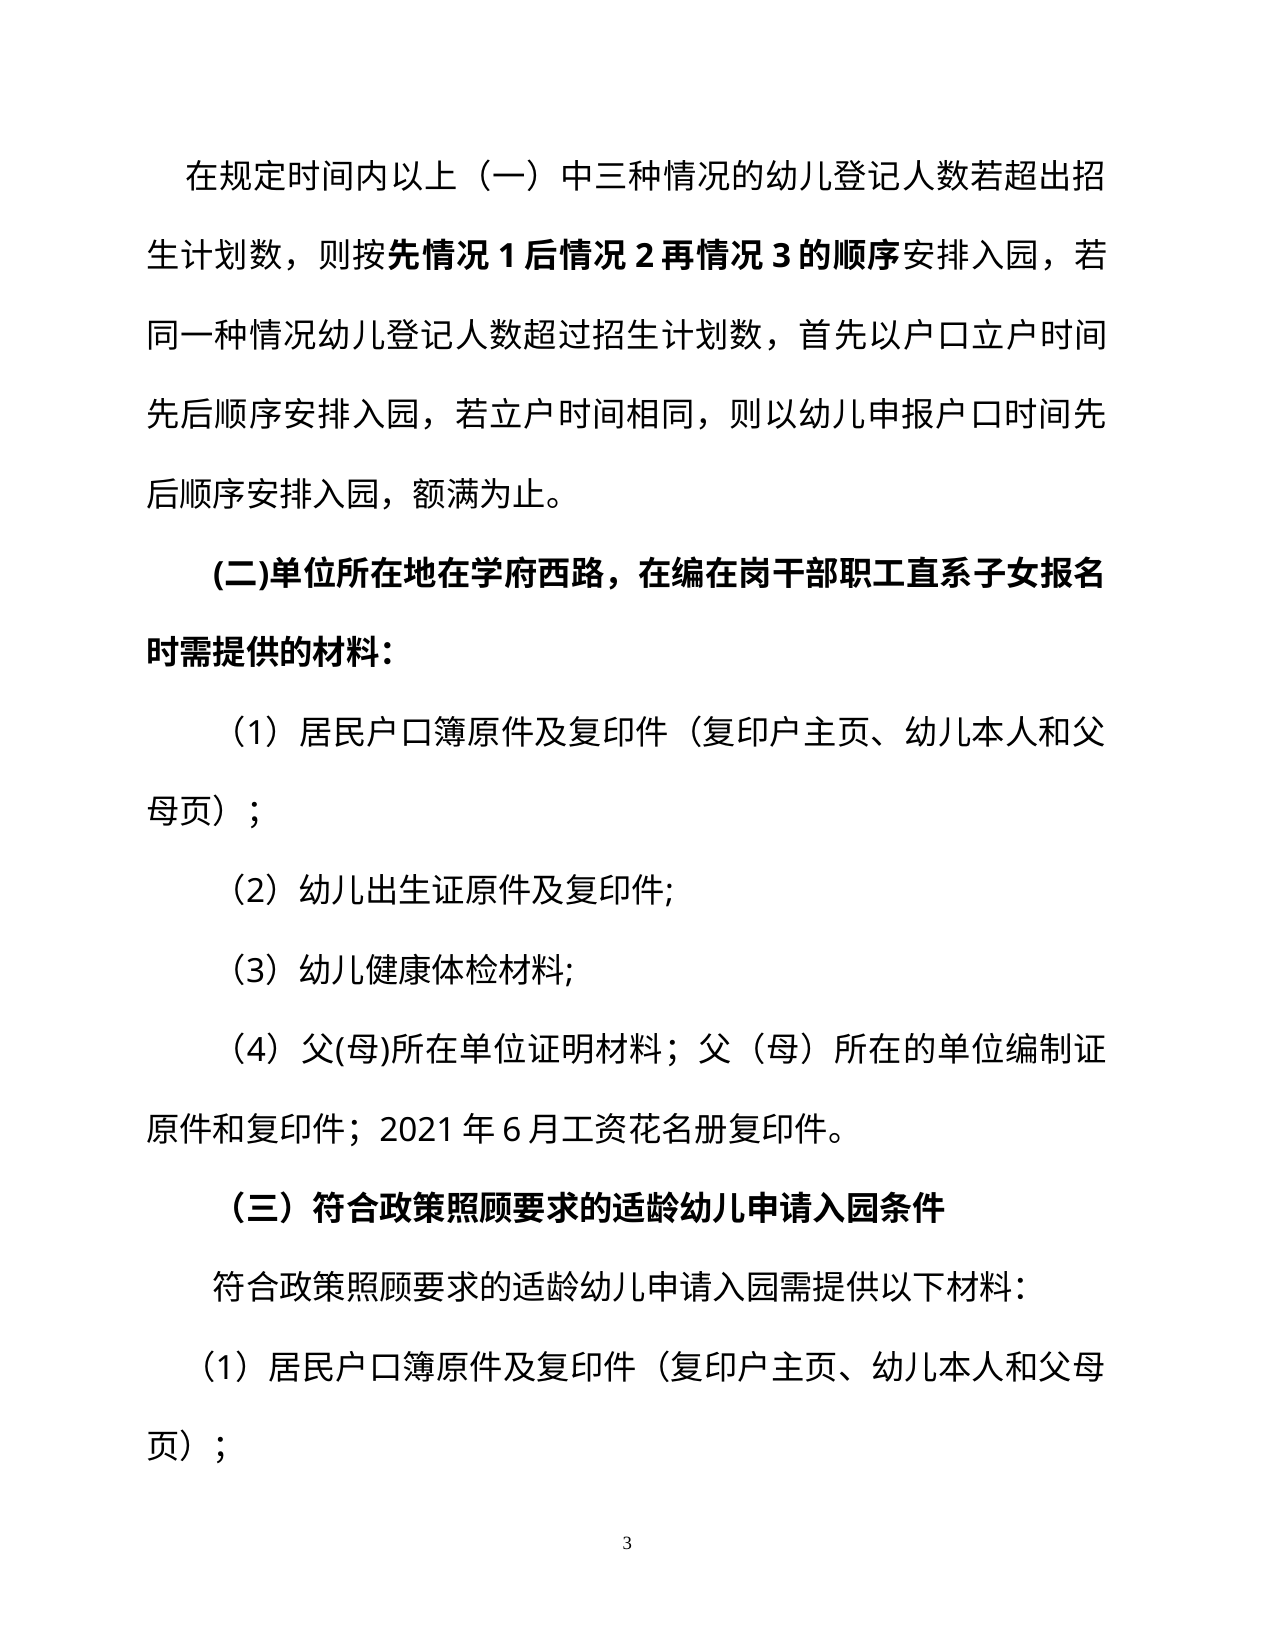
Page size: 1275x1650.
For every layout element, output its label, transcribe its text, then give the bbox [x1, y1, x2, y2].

text （1）居民户口簿原件及复印件（复印户主页、幼儿本人和父母页）； [146, 1325, 1108, 1484]
text 在规定时间内以上（一）中三种情况的幼儿登记人数若超出招生计划数，则按先情况1后情况2再情况3的顺序安排入园，若同一种情况幼儿登记人数超过招生计划数，首先以户口立户时间先后顺序安排入园，若立户时间相同，则以幼儿申报户口时间先后顺序安排入园，额满为止。 [146, 134, 1108, 531]
text （三）符合政策照顾要求的适龄幼儿申请入园条件 [146, 1166, 1108, 1246]
text (二)单位所在地在学府西路，在编在岗干部职工直系子女报名时需提供的材料： [146, 531, 1108, 690]
text 符合政策照顾要求的适龄幼儿申请入园需提供以下材料： [146, 1246, 1108, 1325]
text （4）父(母)所在单位证明材料；父（母）所在的单位编制证原件和复印件；2021年6月工资花名册复印件。 [146, 1007, 1108, 1166]
text （1）居民户口簿原件及复印件（复印户主页、幼儿本人和父母页）； [146, 690, 1108, 849]
text （2）幼儿出生证原件及复印件; [146, 849, 1108, 928]
text （3）幼儿健康体检材料; [146, 928, 1108, 1007]
